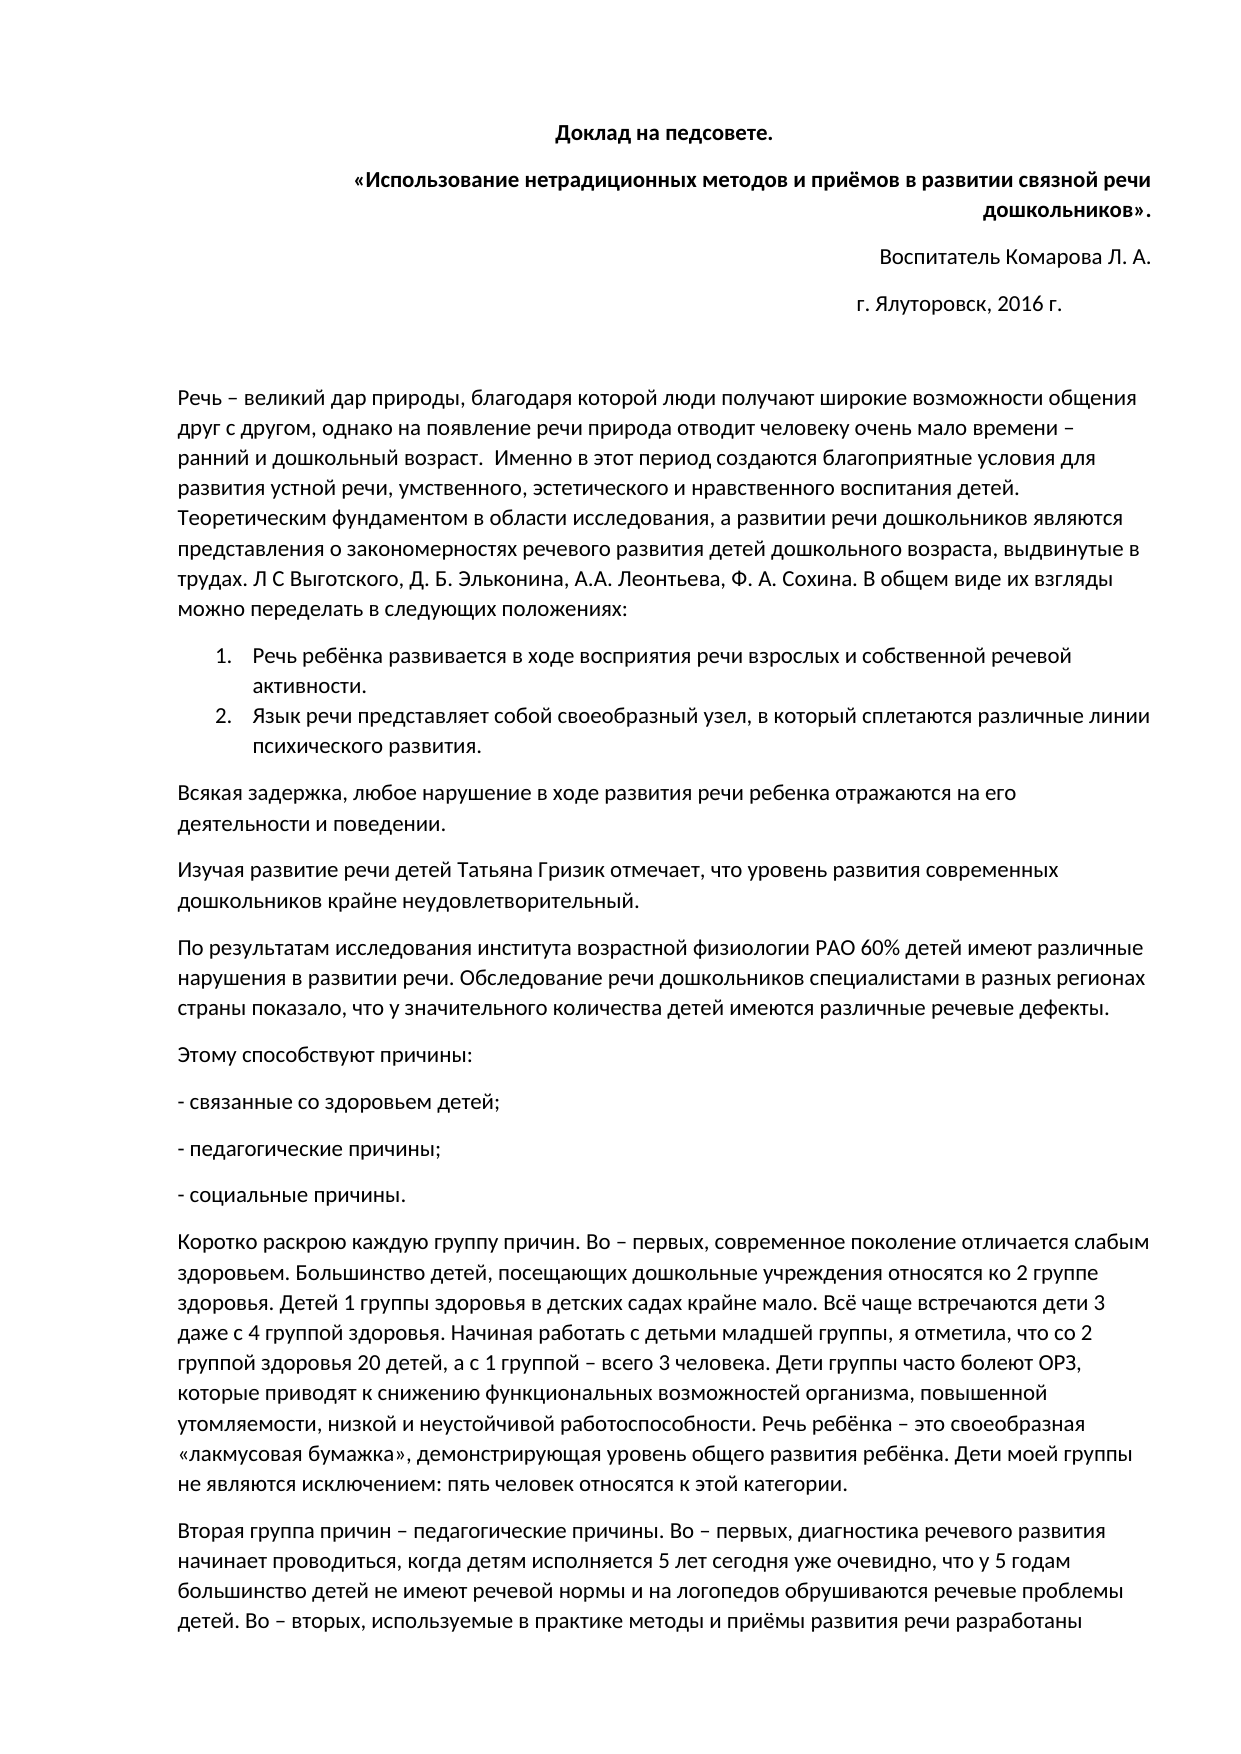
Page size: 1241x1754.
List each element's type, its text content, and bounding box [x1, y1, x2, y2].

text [177, 1516, 1152, 1635]
text - связанные со здоровьем детей; [177, 1087, 1152, 1115]
text Изучая развитие речи детей Татьяна Гризик отмечает, что уровень развития современных дошкольников крайне неудовлетворительный. [177, 856, 1152, 914]
text Воспитатель Комарова Л. А. [177, 242, 1152, 270]
list Речь ребёнка развивается в ходе восприятия речи взрослых и собственной речевой активности. [215, 641, 1152, 699]
text Коротко раскрою каждую группу причин. Во – первых, современное поколение отличается слабым здоровьем. Большинство детей, посещающих дошкольные учреждения относятся ко 2 группе здоровья. Детей 1 группы здоровья в детских садах крайне мало. Всё чаще встречаются дети 3 даже с 4 группой здоровья. Начиная работать с детьми младшей группы, я отметила, что со 2 группой здоровья 20 детей, а с 1 группой – всего 3 человека. Дети группы часто болеют ОРЗ, которые приводят к снижению функциональных возможностей организма, повышенной утомляемости, низкой и неустойчивой работоспособности. Речь ребёнка – это своеобразная «лакмусовая бумажка», демонстрирующая уровень общего развития ребёнка. Дети моей группы не являются исключением: пять человек относятся к этой категории. [177, 1227, 1152, 1497]
text Речь – великий дар природы, благодаря которой люди получают широкие возможности общения друг с другом, однако на появление речи природа отводит человеку очень мало времени – ранний и дошкольный возраст. Именно в этот период создаются благоприятные условия для развития устной речи, умственного, эстетического и нравственного воспитания детей. Теоретическим фундаментом в области исследования, а развитии речи дошкольников являются представления о закономерностях речевого развития детей дошкольного возраста, выдвинутые в трудах. Л С Выготского, Д. Б. Эльконина, А.А. Леонтьева, Ф. А. Сохина. В общем виде их взгляды можно переделать в следующих положениях: [177, 383, 1152, 622]
text Доклад на педсовете. [177, 118, 1152, 146]
text - социальные причины. [177, 1181, 1152, 1209]
text - педагогические причины; [177, 1134, 1152, 1162]
text По результатам исследования института возрастной физиологии РАО 60% детей имеют различные нарушения в развитии речи. Обследование речи дошкольников специалистами в разных регионах страны показало, что у значительного количества детей имеются различные речевые дефекты. [177, 933, 1152, 1021]
text «Использование нетрадиционных методов и приёмов в развитии связной речи дошкольников». [177, 165, 1152, 223]
text Всякая задержка, любое нарушение в ходе развития речи ребенка отражаются на его деятельности и поведении. [177, 778, 1152, 837]
list Язык речи представляет собой своеобразный узел, в который сплетаются различные линии психического развития. [215, 701, 1152, 760]
text г. Ялуторовск, 2016 г. [693, 289, 1152, 317]
text Этому способствуют причины: [177, 1040, 1152, 1068]
